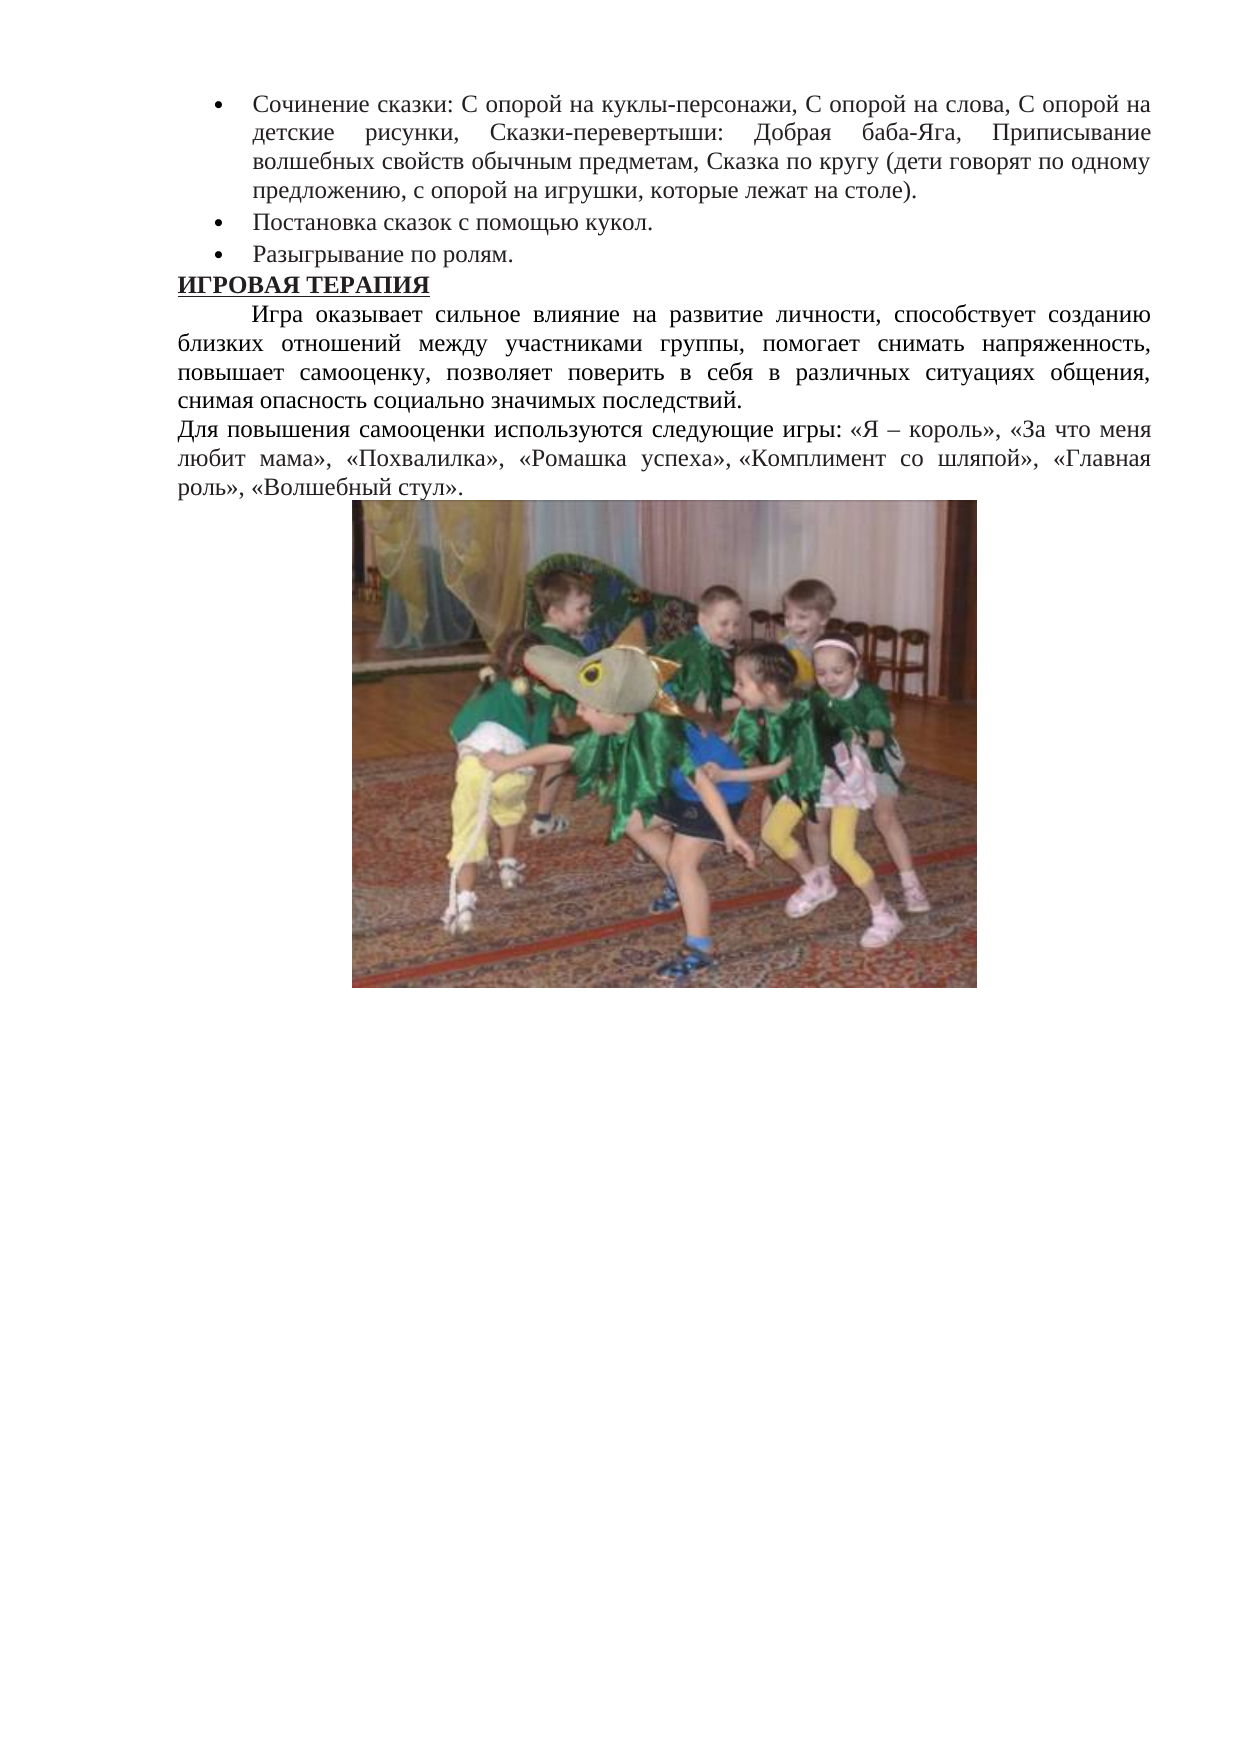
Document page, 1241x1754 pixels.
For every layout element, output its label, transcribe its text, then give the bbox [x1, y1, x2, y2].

text Игра оказывает сильное влияние на развитие личности, способствует созданию близких отношений между участниками группы, помогает снимать напряженность, повышает самооценку, позволяет поверить в себя в различных ситуациях общения, снимая опасность социально значимых последствий. [177, 299, 1152, 414]
text Для повышения самооценки используются следующие игры: «Я – король», «За что меня любит мама», «Похвалилка», «Ромашка успеха», «Комплимент со шляпой», «Главная роль», «Волшебный стул». [177, 414, 1152, 501]
text ИГРОВАЯ ТЕРАПИЯ [177, 271, 1152, 299]
list Постановка сказок с помощью кукол. [215, 207, 1152, 236]
list Разыгрывание по ролям. [215, 239, 1152, 267]
picture [352, 500, 977, 988]
list Сочинение сказки: С опорой на куклы-персонажи, С опорой на слова, С опорой на детские рисунки, Сказки-перевертыши: Добрая баба-Яга, Приписывание волшебных свойств обычным предметам, Сказка по кругу (дети говорят по одному предложению, с опорой на игрушки, которые лежат на столе). [215, 89, 1152, 204]
